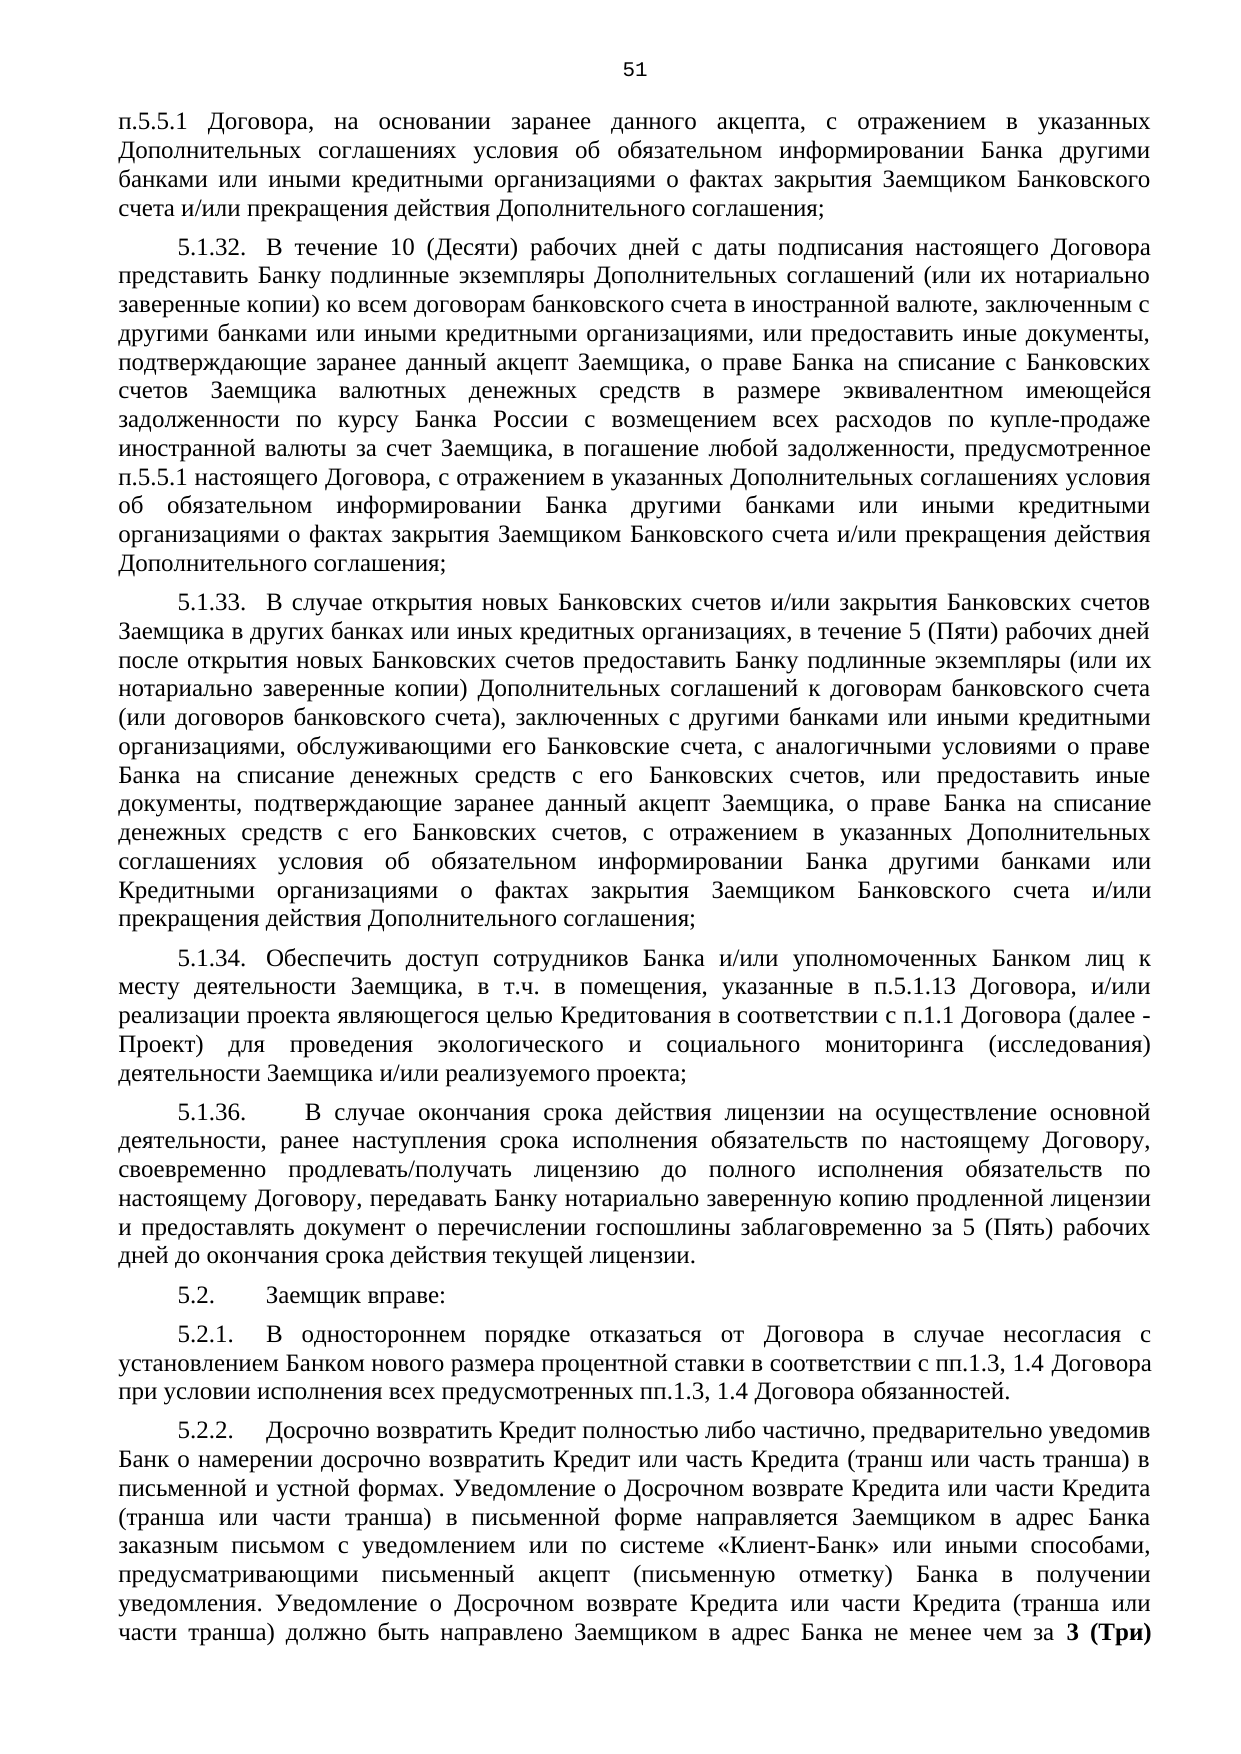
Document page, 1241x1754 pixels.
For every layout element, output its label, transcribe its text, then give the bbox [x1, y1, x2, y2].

text 5.1.36. В случае окончания срока действия лицензии на осуществление основной деятельности, ранее наступления срока исполнения обязательств по настоящему Договору, своевременно продлевать/получать лицензию до полного исполнения обязательств по настоящему Договору, передавать Банку нотариально заверенную копию продленной лицензии и предоставлять документ о перечислении госпошлины заблаговременно за 5 (Пять) рабочих дней до окончания срока действия текущей лицензии. [118, 1097, 1152, 1269]
text 5.2. Заемщик вправе: [177, 1280, 1152, 1308]
text 5.1.32. В течение 10 (Десяти) рабочих дней с даты подписания настоящего Договора представить Банку подлинные экземпляры Дополнительных соглашений (или их нотариально заверенные копии) ко всем договорам банковского счета в иностранной валюте, заключенным с другими банками или иными кредитными организациями, или предоставить иные документы, подтверждающие заранее данный акцепт Заемщика, о праве Банка на списание с Банковских счетов Заемщика валютных денежных средств в размере эквивалентном имеющейся задолженности по курсу Банка России с возмещением всех расходов по купле-продаже иностранной валюты за счет Заемщика, в погашение любой задолженности, предусмотренное п.5.5.1 настоящего Договора, с отражением в указанных Дополнительных соглашениях условия об обязательном информировании Банка другими банками или иными кредитными организациями о фактах закрытия Заемщиком Банковского счета и/или прекращения действия Дополнительного соглашения; [118, 232, 1152, 577]
text 5.2.1. В одностороннем порядке отказаться от Договора в случае несогласия с установлением Банком нового размера процентной ставки в соответствии с пп.1.3, 1.4 Договора при условии исполнения всех предусмотренных пп.1.3, 1.4 Договора обязанностей. [118, 1319, 1152, 1405]
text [118, 1416, 1152, 1646]
text 5.1.34. Обеспечить доступ сотрудников Банка и/или уполномоченных Банком лиц к месту деятельности Заемщика, в т.ч. в помещения, указанные в п.5.1.13 Договора, и/или реализации проекта являющегося целью Кредитования в соответствии с п.1.1 Договора (далее - Проект) для проведения экологического и социального мониторинга (исследования) деятельности Заемщика и/или реализуемого проекта; [118, 943, 1152, 1086]
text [118, 106, 1152, 221]
text 5.1.33. В случае открытия новых Банковских счетов и/или закрытия Банковских счетов Заемщика в других банках или иных кредитных организациях, в течение 5 (Пяти) рабочих дней после открытия новых Банковских счетов предоставить Банку подлинные экземпляры (или их нотариально заверенные копии) Дополнительных соглашений к договорам банковского счета (или договоров банковского счета), заключенных с другими банками или иными кредитными организациями, обслуживающими его Банковские счета, с аналогичными условиями о праве Банка на списание денежных средств с его Банковских счетов, или предоставить иные документы, подтверждающие заранее данный акцепт Заемщика, о праве Банка на списание денежных средств с его Банковских счетов, с отражением в указанных Дополнительных соглашениях условия об обязательном информировании Банка другими банками или Кредитными организациями о фактах закрытия Заемщиком Банковского счета и/или прекращения действия Дополнительного соглашения; [118, 587, 1152, 932]
